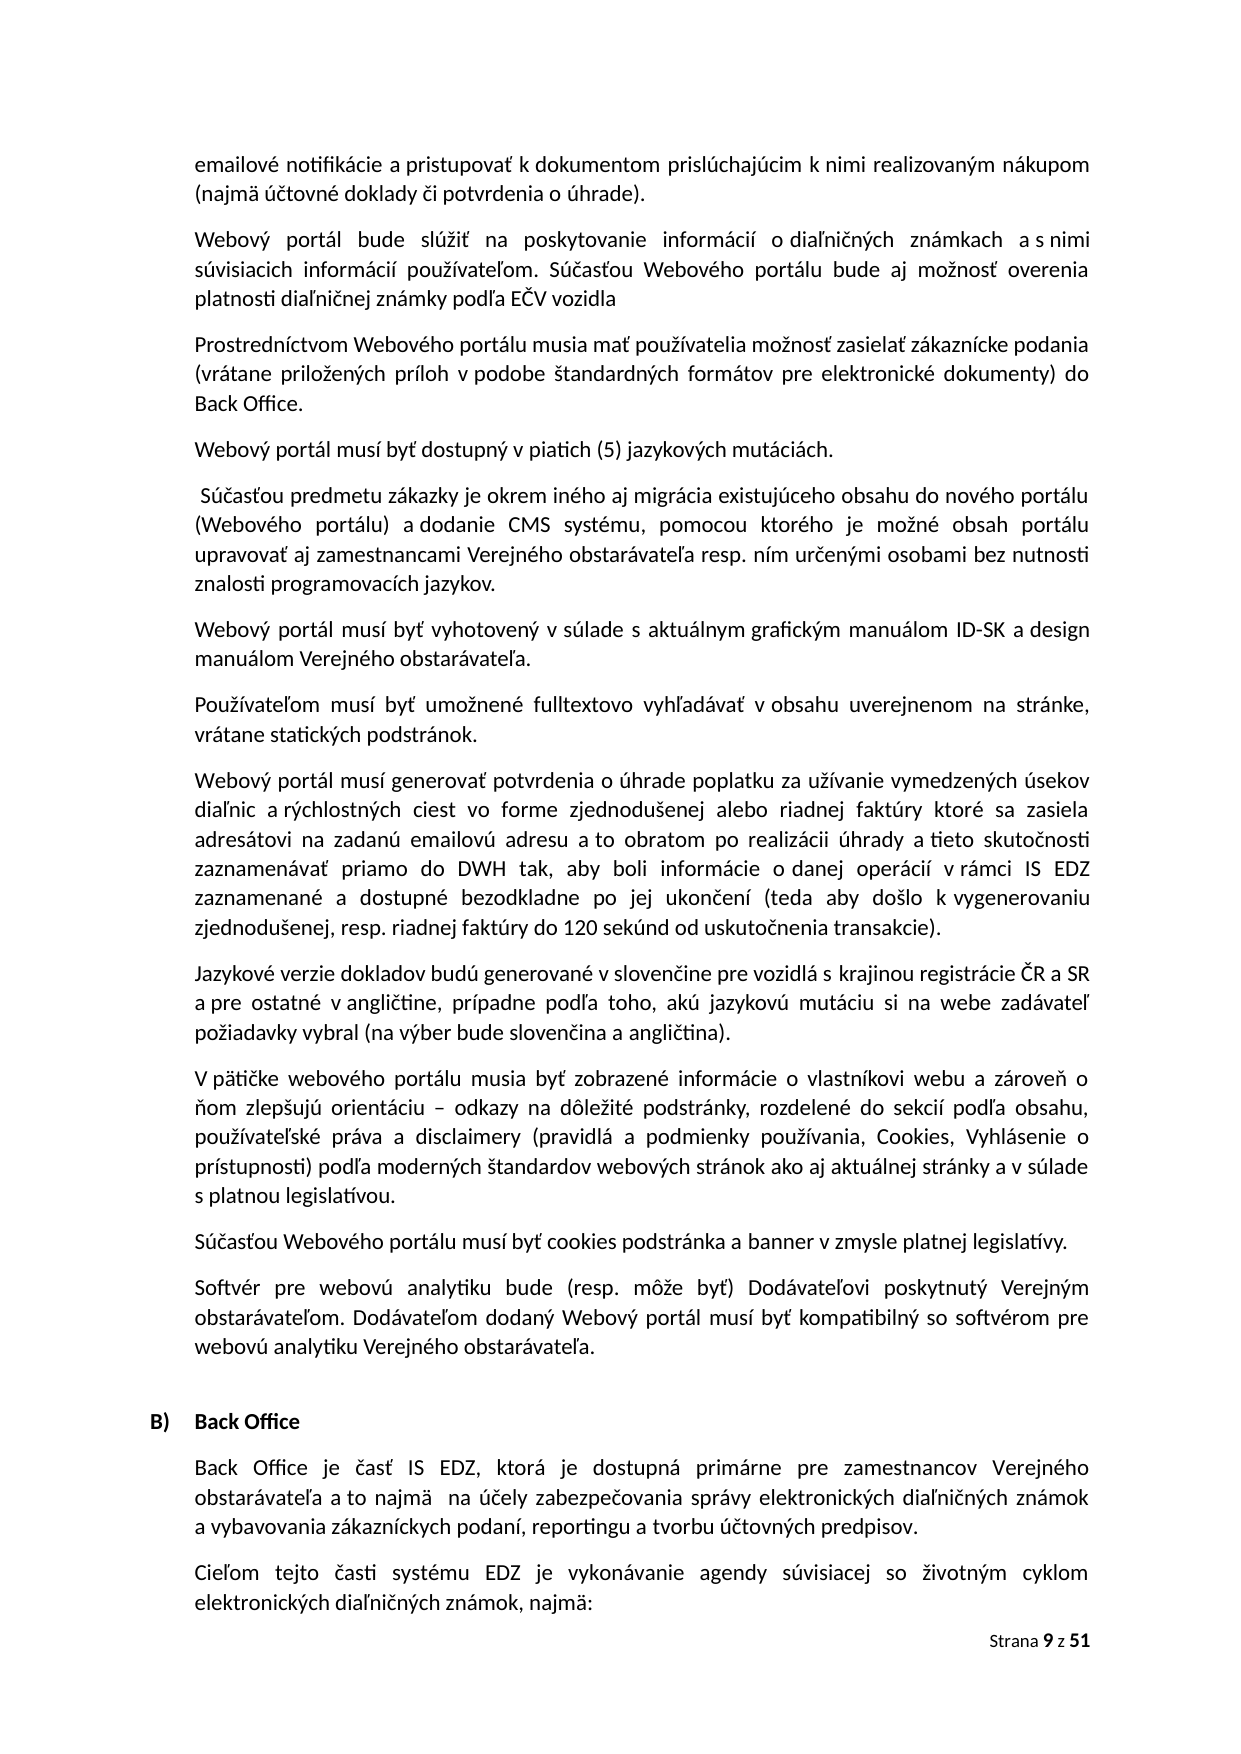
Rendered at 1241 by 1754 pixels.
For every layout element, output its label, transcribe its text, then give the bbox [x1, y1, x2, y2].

text Back Office je časť IS EDZ, ktorá je dostupná primárne pre zamestnancov Verejného obstarávateľa a to najmä na účely zabezpečovania správy elektronických diaľničných známok a vybavovania zákazníckych podaní, reportingu a tvorbu účtovných predpisov. [194, 1453, 1090, 1540]
list Webový portál musí byť dostupný v piatich (5) jazykových mutáciách. [194, 435, 1090, 463]
list Súčasťou predmetu zákazky je okrem iného aj migrácia existujúceho obsahu do nového portálu (Webového portálu) a dodanie CMS systému, pomocou ktorého je možné obsah portálu upravovať aj zamestnancami Verejného obstarávateľa resp. ním určenými osobami bez nutnosti znalosti programovacích jazykov. [194, 481, 1090, 597]
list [194, 150, 1090, 207]
list Back Office [150, 1407, 1090, 1436]
list Jazykové verzie dokladov budú generované v slovenčine pre vozidlá s krajinou registrácie ČR a SR a pre ostatné v angličtine, prípadne podľa toho, akú jazykovú mutáciu si na webe zadávateľ požiadavky vybral (na výber bude slovenčina a angličtina). [194, 959, 1090, 1046]
list Softvér pre webovú analytiku bude (resp. môže byť) Dodávateľovi poskytnutý Verejným obstarávateľom. Dodávateľom dodaný Webový portál musí byť kompatibilný so softvérom pre webovú analytiku Verejného obstarávateľa. [194, 1273, 1090, 1360]
list V pätičke webového portálu musia byť zobrazené informácie o vlastníkovi webu a zároveň o ňom zlepšujú orientáciu – odkazy na dôležité podstránky, rozdelené do sekcií podľa obsahu, používateľské práva a disclaimery (pravidlá a podmienky používania, Cookies, Vyhlásenie o prístupnosti) podľa moderných štandardov webových stránok ako aj aktuálnej stránky a v súlade s platnou legislatívou. [194, 1064, 1090, 1209]
list Používateľom musí byť umožnené fulltextovo vyhľadávať v obsahu uverejnenom na stránke, vrátane statických podstránok. [194, 691, 1090, 748]
list Webový portál bude slúžiť na poskytovanie informácií o diaľničných známkach a s nimi súvisiacich informácií používateľom. Súčasťou Webového portálu bude aj možnosť overenia platnosti diaľničnej známky podľa EČV vozidla [194, 225, 1090, 312]
text Webový portál musí generovať potvrdenia o úhrade poplatku za užívanie vymedzených úsekov diaľnic a rýchlostných ciest vo forme zjednodušenej alebo riadnej faktúry ktoré sa zasiela adresátovi na zadanú emailovú adresu a to obratom po realizácii úhrady a tieto skutočnosti zaznamenávať priamo do DWH tak, aby boli informácie o danej operácií v rámci IS EDZ zaznamenané a dostupné bezodkladne po jej ukončení (teda aby došlo k vygenerovaniu zjednodušenej, resp. riadnej faktúry do 120 sekúnd od uskutočnenia transakcie). [194, 766, 1090, 941]
list Súčasťou Webového portálu musí byť cookies podstránka a banner v zmysle platnej legislatívy. [194, 1227, 1090, 1255]
list Prostredníctvom Webového portálu musia mať používatelia možnosť zasielať zákaznícke podania (vrátane priložených príloh v podobe štandardných formátov pre elektronické dokumenty) do Back Office. [194, 330, 1090, 417]
list Webový portál musí byť vyhotovený v súlade s aktuálnym grafickým manuálom ID-SK a design manuálom Verejného obstarávateľa. [194, 615, 1090, 673]
text Cieľom tejto časti systému EDZ je vykonávanie agendy súvisiacej so životným cyklom elektronických diaľničných známok, najmä: [194, 1558, 1090, 1616]
